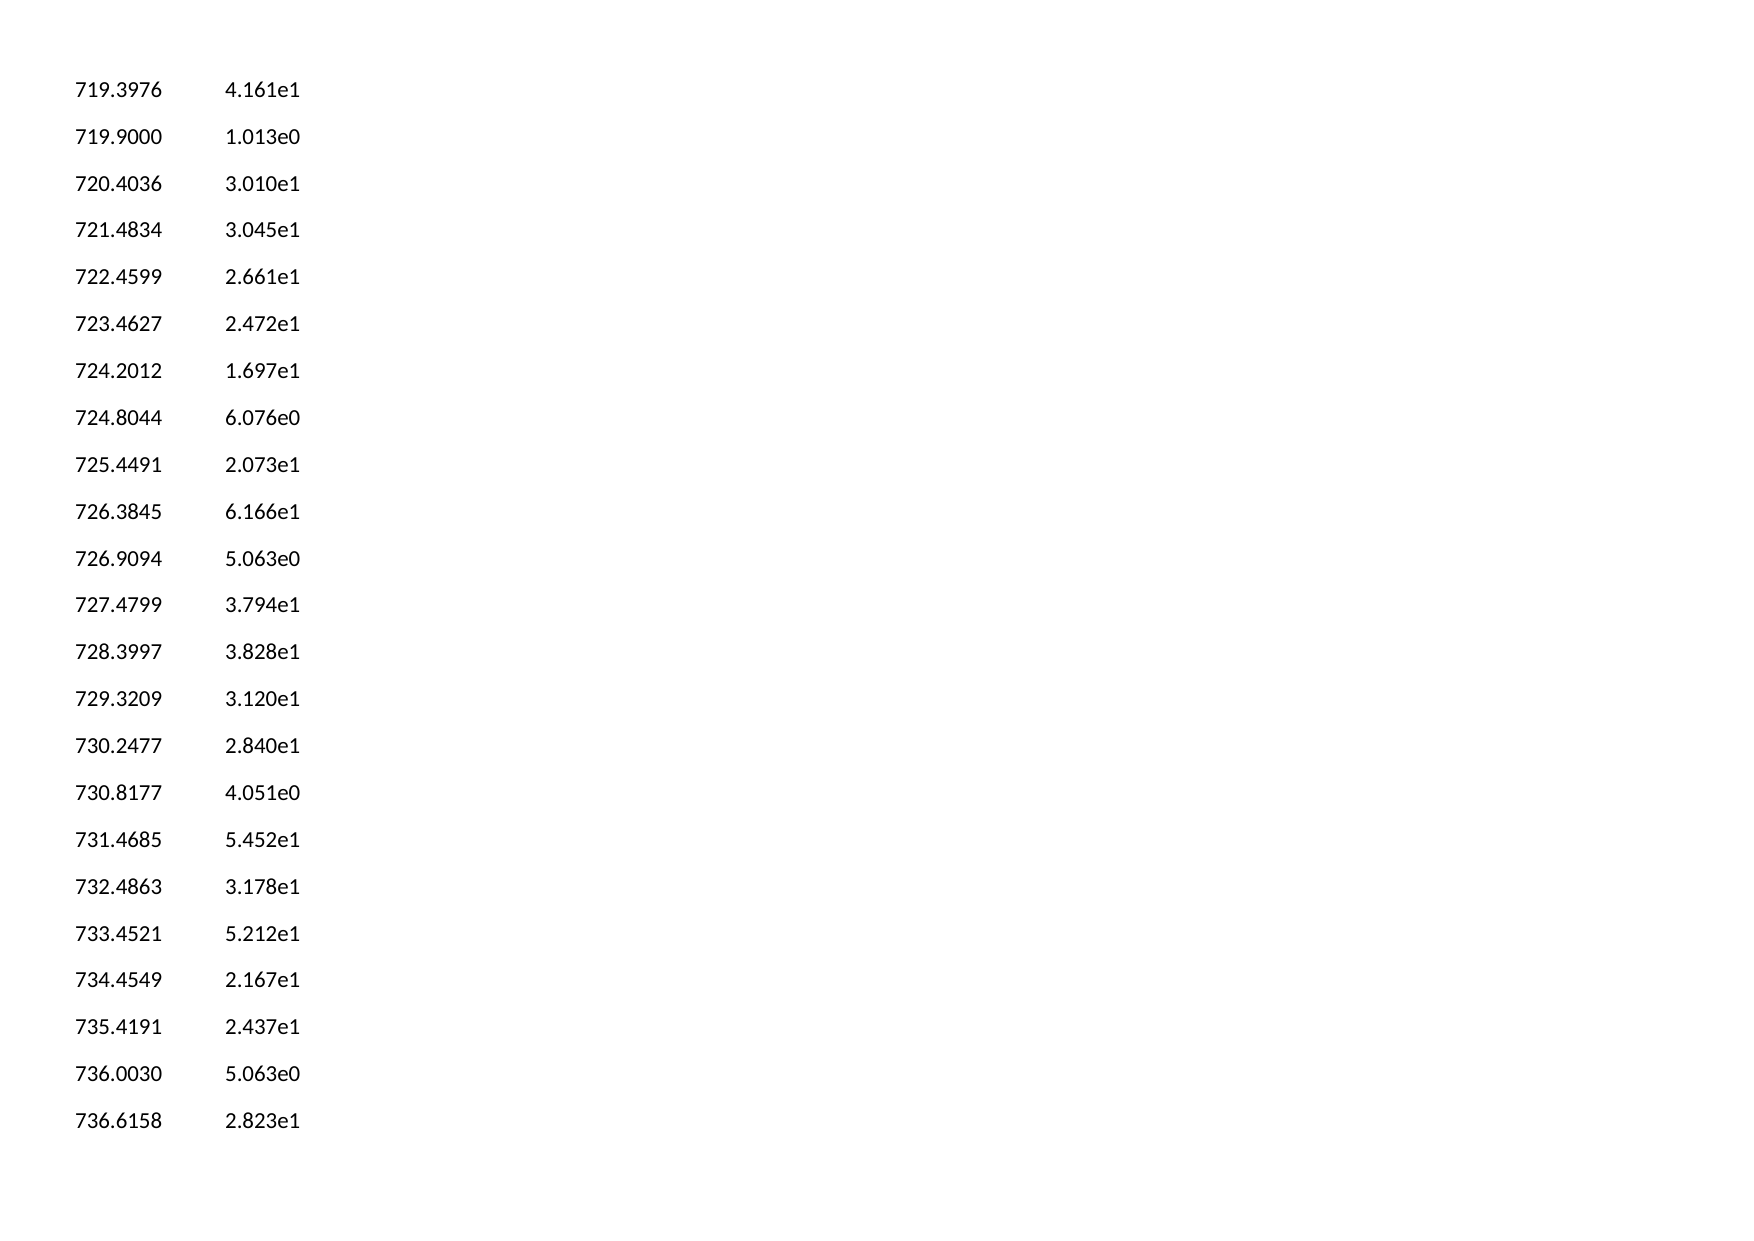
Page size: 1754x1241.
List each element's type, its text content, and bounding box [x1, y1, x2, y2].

text 728.3997 3.828e1 [75, 637, 1679, 666]
text 726.3845 6.166e1 [75, 497, 1679, 525]
text 721.4834 3.045e1 [75, 216, 1679, 244]
text 719.9000 1.013e0 [75, 122, 1679, 150]
text 720.4036 3.010e1 [75, 169, 1679, 197]
text 727.4799 3.794e1 [75, 591, 1679, 619]
text 735.4191 2.437e1 [75, 1012, 1679, 1041]
text 726.9094 5.063e0 [75, 544, 1679, 572]
text 724.2012 1.697e1 [75, 356, 1679, 384]
text 736.6158 2.823e1 [75, 1106, 1679, 1134]
text 730.2477 2.840e1 [75, 731, 1679, 759]
text 722.4599 2.661e1 [75, 262, 1679, 291]
text 724.8044 6.076e0 [75, 403, 1679, 431]
text 730.8177 4.051e0 [75, 778, 1679, 806]
text 734.4549 2.167e1 [75, 966, 1679, 994]
text 723.4627 2.472e1 [75, 309, 1679, 337]
text 719.3976 4.161e1 [75, 75, 1679, 103]
text 736.0030 5.063e0 [75, 1059, 1679, 1087]
text 725.4491 2.073e1 [75, 450, 1679, 478]
text 733.4521 5.212e1 [75, 919, 1679, 947]
text 731.4685 5.452e1 [75, 825, 1679, 853]
text 729.3209 3.120e1 [75, 684, 1679, 712]
text 732.4863 3.178e1 [75, 872, 1679, 900]
